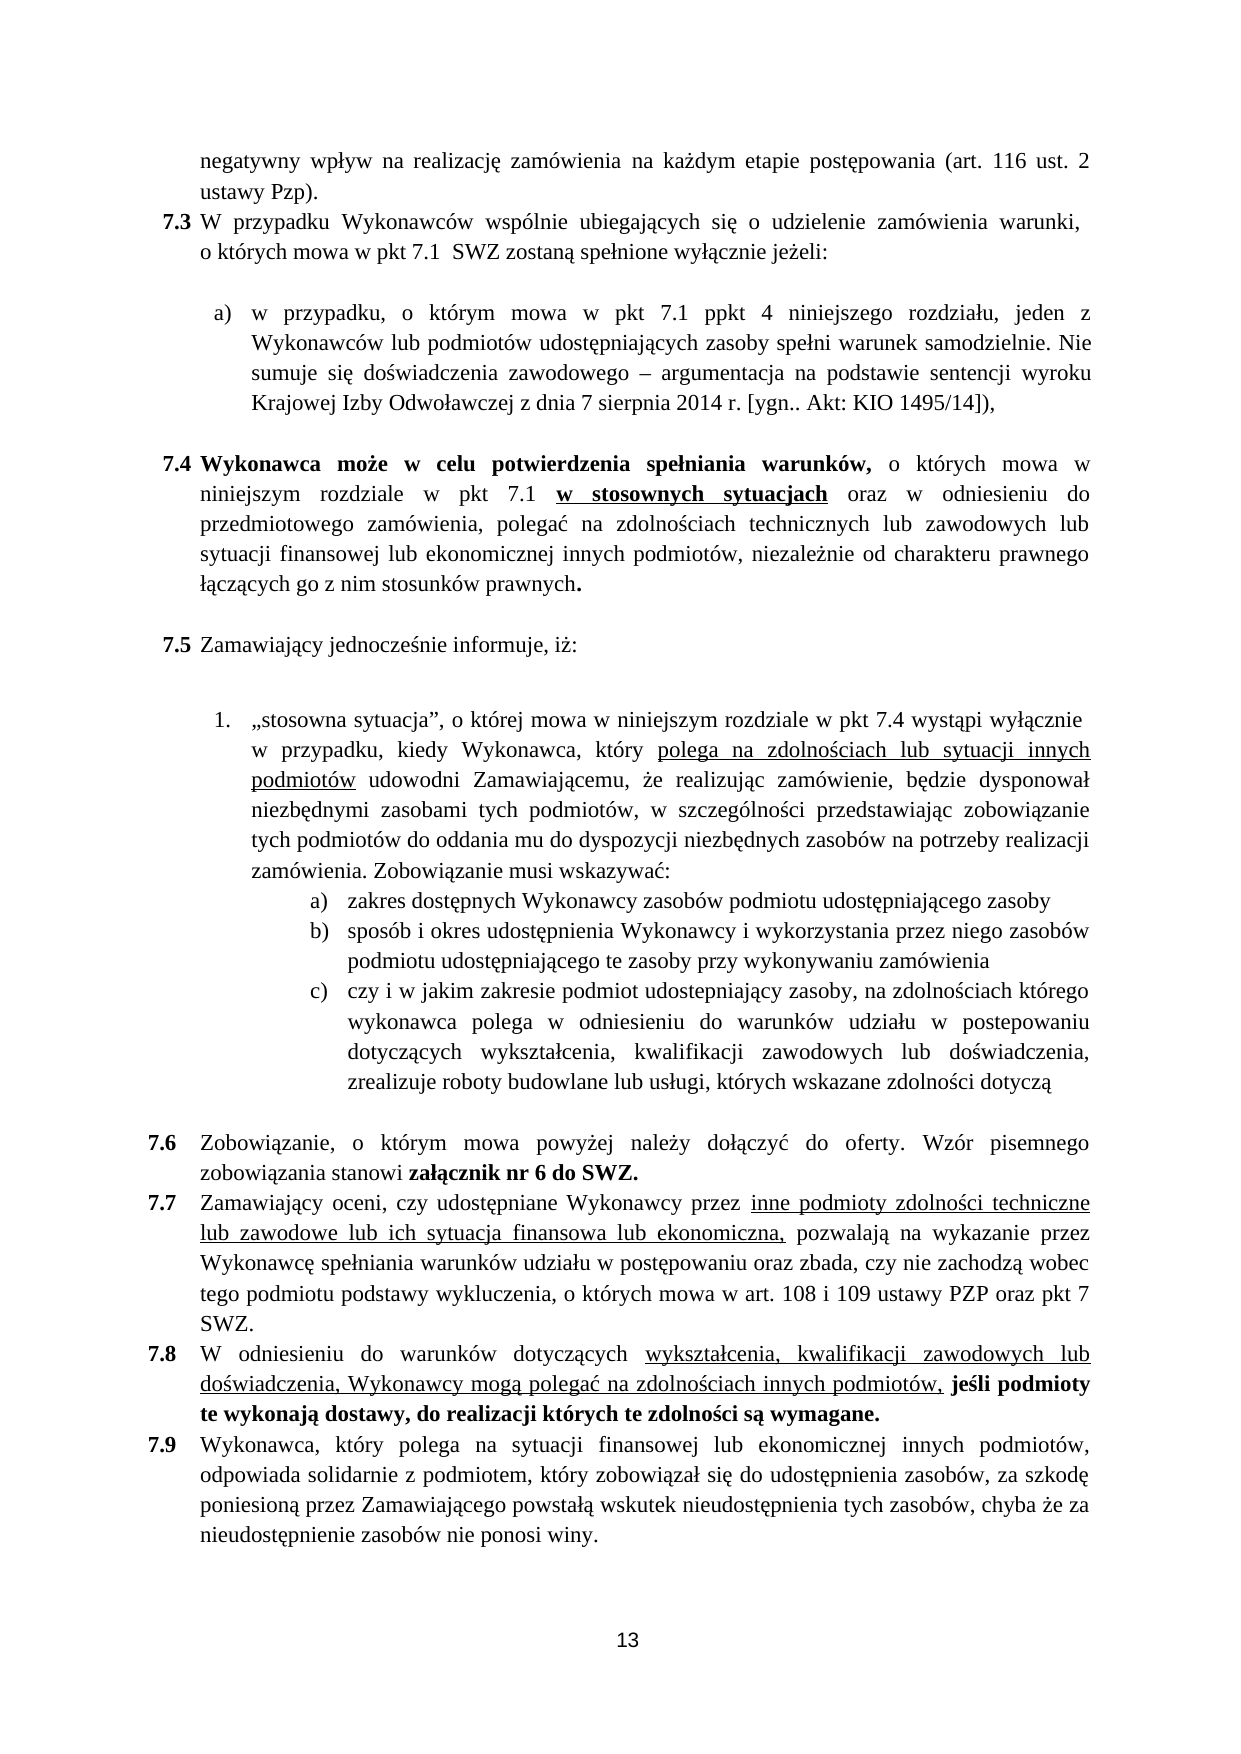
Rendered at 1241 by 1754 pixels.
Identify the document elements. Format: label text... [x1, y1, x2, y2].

list Zamawiający jednocześnie informuje, iż: [162, 631, 1091, 657]
list w przypadku, o którym mowa w pkt 7.1 ppkt 4 niniejszego rozdziału, jeden z Wykonawców lub podmiotów udostępniających zasoby spełni warunek samodzielnie. Nie sumuje się doświadczenia zawodowego – argumentacja na podstawie sentencji wyroku Krajowej Izby Odwoławczej z dnia 7 sierpnia 2014 r. [ygn.. Akt: KIO 1495/14]), [214, 299, 1093, 416]
list Wykonawca może w celu potwierdzenia spełniania warunków, o których mowa w niniejszym rozdziale w pkt 7.1 w stosownych sytuacjach oraz w odniesieniu do przedmiotowego zamówienia, polegać na zdolnościach technicznych lub zawodowych lub sytuacji finansowej lub ekonomicznej innych podmiotów, niezależnie od charakteru prawnego łączących go z nim stosunków prawnych. [162, 450, 1091, 597]
list sposób i okres udostępnienia Wykonawcy i wykorzystania przez niego zasobów podmiotu udostępniającego te zasoby przy wykonywaniu zamówienia [310, 917, 1091, 974]
list Zamawiający oceni, czy udostępniane Wykonawcy przez inne podmioty zdolności techniczne lub zawodowe lub ich sytuacja finansowa lub ekonomiczna, pozwalają na wykazanie przez Wykonawcę spełniania warunków udziału w postępowaniu oraz zbada, czy nie zachodzą wobec tego podmiotu podstawy wykluczenia, o których mowa w art. 108 i 109 ustawy PZP oraz pkt 7 SWZ. [148, 1189, 1091, 1336]
list czy i w jakim zakresie podmiot udostepniający zasoby, na zdolnościach którego wykonawca polega w odniesieniu do warunków udziału w postepowaniu dotyczących wykształcenia, kwalifikacji zawodowych lub doświadczenia, zrealizuje roboty budowlane lub usługi, których wskazane zdolności dotyczą [310, 978, 1091, 1094]
list zakres dostępnych Wykonawcy zasobów podmiotu udostępniającego zasoby [310, 887, 1091, 913]
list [162, 148, 1091, 204]
list W odniesieniu do warunków dotyczących wykształcenia, kwalifikacji zawodowych lub doświadczenia, Wykonawcy mogą polegać na zdolnościach innych podmiotów, jeśli podmioty te wykonają dostawy, do realizacji których te zdolności są wymagane. [148, 1340, 1091, 1427]
list Zobowiązanie, o którym mowa powyżej należy dołączyć do oferty. Wzór pisemnego zobowiązania stanowi załącznik nr 6 do SWZ. [148, 1129, 1091, 1185]
list „stosowna sytuacja”, o której mowa w niniejszym rozdziale w pkt 7.4 wystąpi wyłącznie w przypadku, kiedy Wykonawca, który polega na zdolnościach lub sytuacji innych podmiotów udowodni Zamawiającemu, że realizując zamówienie, będzie dysponował niezbędnymi zasobami tych podmiotów, w szczególności przedstawiając zobowiązanie tych podmiotów do oddania mu do dyspozycji niezbędnych zasobów na potrzeby realizacji zamówienia. Zobowiązanie musi wskazywać: [214, 706, 1091, 883]
list Wykonawca, który polega na sytuacji finansowej lub ekonomicznej innych podmiotów, odpowiada solidarnie z podmiotem, który zobowiązał się do udostępnienia zasobów, za szkodę poniesioną przez Zamawiającego powstałą wskutek nieudostępnienia tych zasobów, chyba że za nieudostępnienie zasobów nie ponosi winy. [148, 1431, 1091, 1548]
list W przypadku Wykonawców wspólnie ubiegających się o udzielenie zamówienia warunki, o których mowa w pkt 7.1 SWZ zostaną spełnione wyłącznie jeżeli: [162, 208, 1093, 264]
